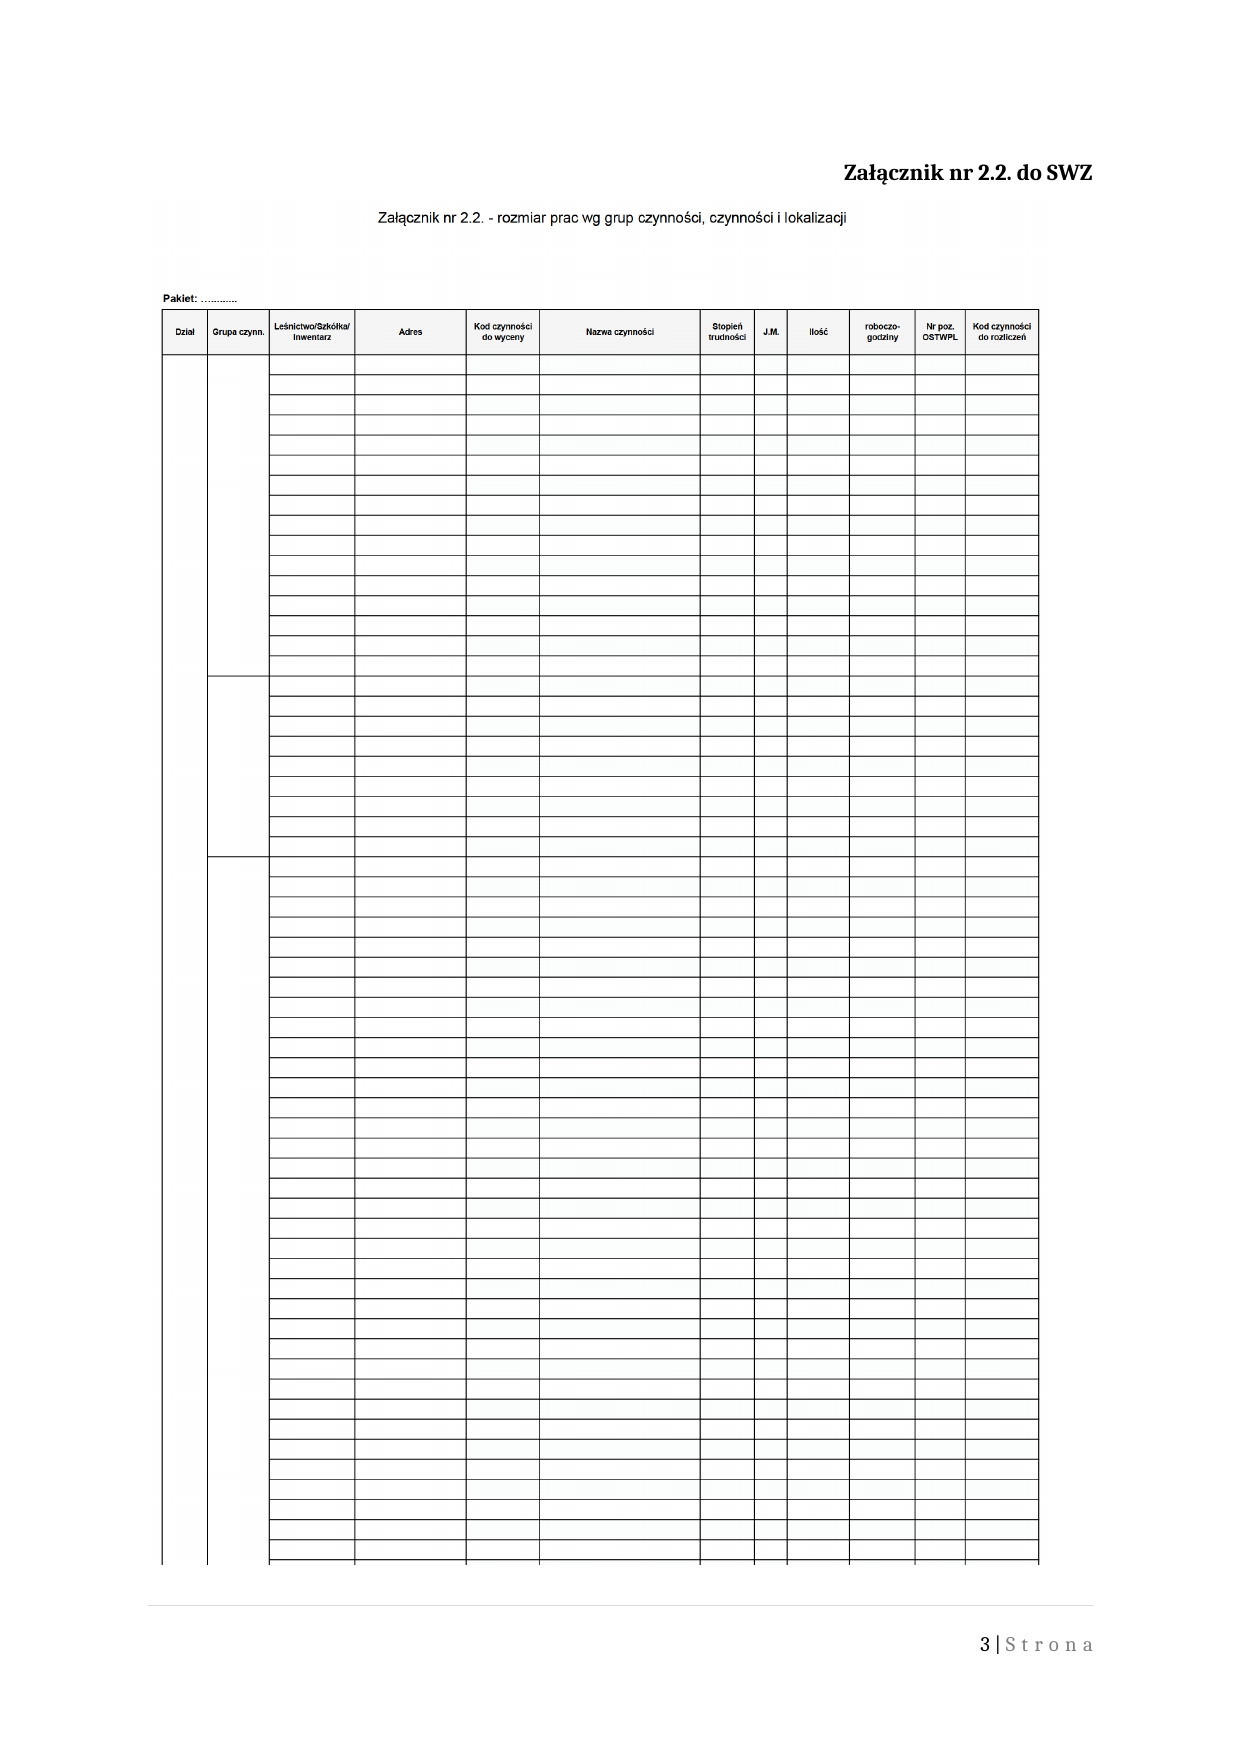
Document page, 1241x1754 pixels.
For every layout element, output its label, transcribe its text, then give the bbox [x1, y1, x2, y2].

picture [147, 198, 1049, 1565]
text Załącznik nr 2.2. do SWZ [148, 160, 1093, 186]
